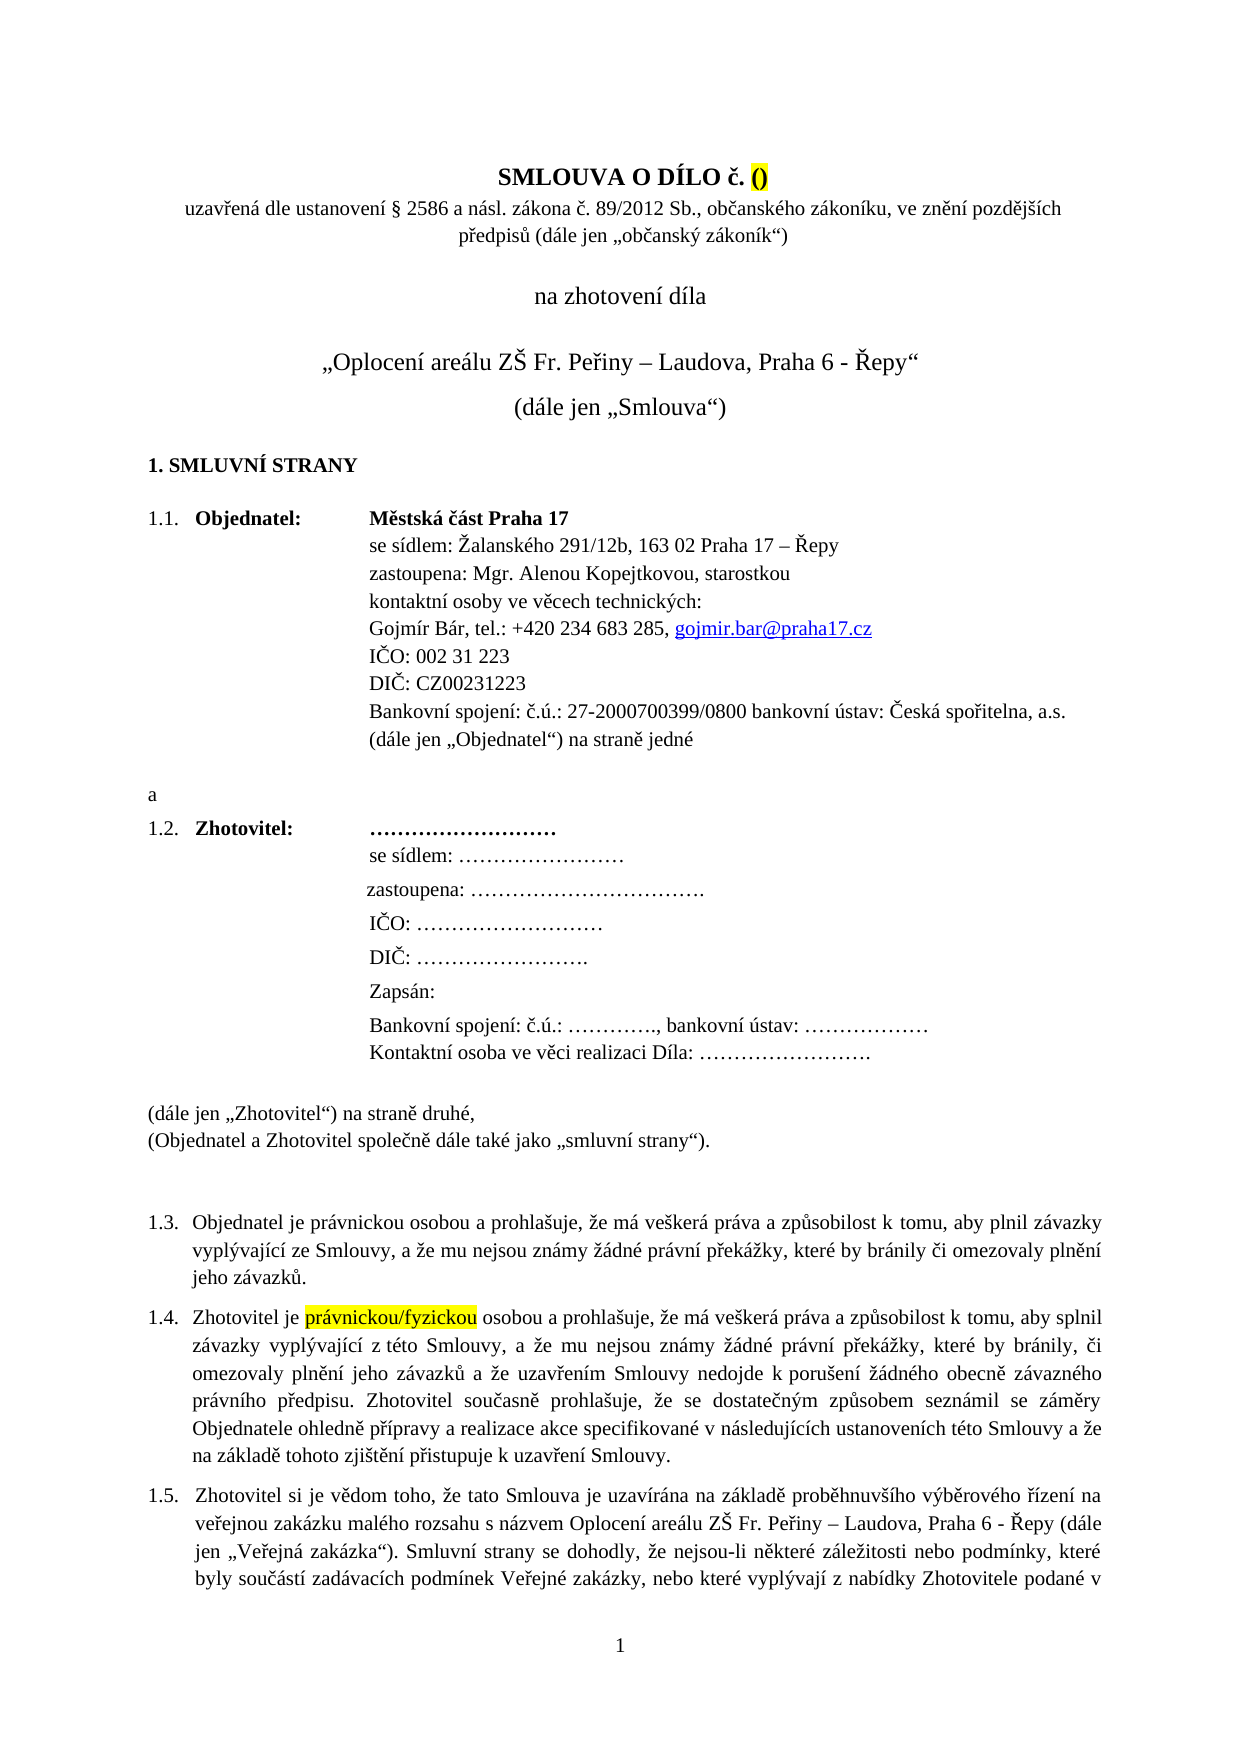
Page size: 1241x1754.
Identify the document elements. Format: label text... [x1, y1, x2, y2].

list Zhotovitel: ……………………… [148, 816, 1102, 840]
list Objednatel: Městská část Praha 17 [148, 506, 1102, 530]
text (dále jen „Objednatel“) na straně jedné [369, 727, 1093, 751]
text (Objednatel a Zhotovitel společně dále také jako „smluvní strany“). [148, 1128, 1102, 1152]
text Bankovní spojení: č.ú.: …………., bankovní ústav: ……………… [148, 1012, 1063, 1037]
text (dále jen „Smlouva“) [148, 392, 1093, 421]
text Gojmír Bár, tel.: +420 234 683 285, gojmir.bar@praha17.cz [369, 616, 1093, 640]
text Bankovní spojení: č.ú.: 27-2000700399/0800 bankovní ústav: Česká spořitelna, a.s. [369, 699, 1196, 723]
text DIČ: CZ00231223 [369, 671, 1093, 695]
text Zapsán: [148, 979, 1063, 1003]
text kontaktní osoby ve věcech technických: [369, 588, 1093, 613]
text zastoupena: ……………………………. [148, 877, 1063, 901]
text se sídlem: …………………… [148, 843, 1063, 867]
list Zhotovitel je právnickou/fyzickou osobou a prohlašuje, že má veškerá práva a způsobilost k tomu, aby splnil závazky vyplývající z této Smlouvy, a že mu nejsou známy žádné právní překážky, které by bránily, či omezovaly plnění jeho závazků a že uzavřením Smlouvy nedojde k porušení žádného obecně závazného právního předpisu. Zhotovitel současně prohlašuje, že se dostatečným způsobem seznámil se záměry Objednatele ohledně přípravy a realizace akce specifikované v následujících ustanoveních této Smlouvy a že na základě tohoto zjištění přistupuje k uzavření Smlouvy. [148, 1305, 1102, 1467]
text IČO: ……………………… [148, 911, 1063, 935]
text na zhotovení díla [148, 281, 1093, 310]
text 1. SMLUVNÍ STRANY [148, 453, 1093, 477]
text Kontaktní osoba ve věci realizaci Díla: ……………………. [148, 1040, 1063, 1064]
text „Oplocení areálu ZŠ Fr. Peřiny – Laudova, Praha 6 - Řepy“ [148, 347, 1093, 376]
text zastoupena: Mgr. Alenou Kopejtkovou, starostkou [369, 561, 1093, 585]
text (dále jen „Zhotovitel“) na straně druhé, [148, 1101, 1102, 1125]
text uzavřená dle ustanovení § 2586 a násl. zákona č. 89/2012 Sb., občanského zákoníku, ve znění pozdějších předpisů (dále jen „občanský zákoník“) [148, 196, 1099, 247]
list Objednatel je právnickou osobou a prohlašuje, že má veškerá práva a způsobilost k tomu, aby plnil závazky vyplývající ze Smlouvy, a že mu nejsou známy žádné právní překážky, které by bránily či omezovaly plnění jeho závazků. [148, 1210, 1102, 1289]
text a [148, 782, 1063, 806]
text IČO: 002 31 223 [369, 644, 1093, 668]
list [148, 1483, 1102, 1590]
text se sídlem: Žalanského 291/12b, 163 02 Praha 17 – Řepy [148, 533, 1063, 557]
text SMLOUVA O DÍLO č. () [148, 162, 1093, 191]
text DIČ: ……………………. [148, 945, 1063, 969]
